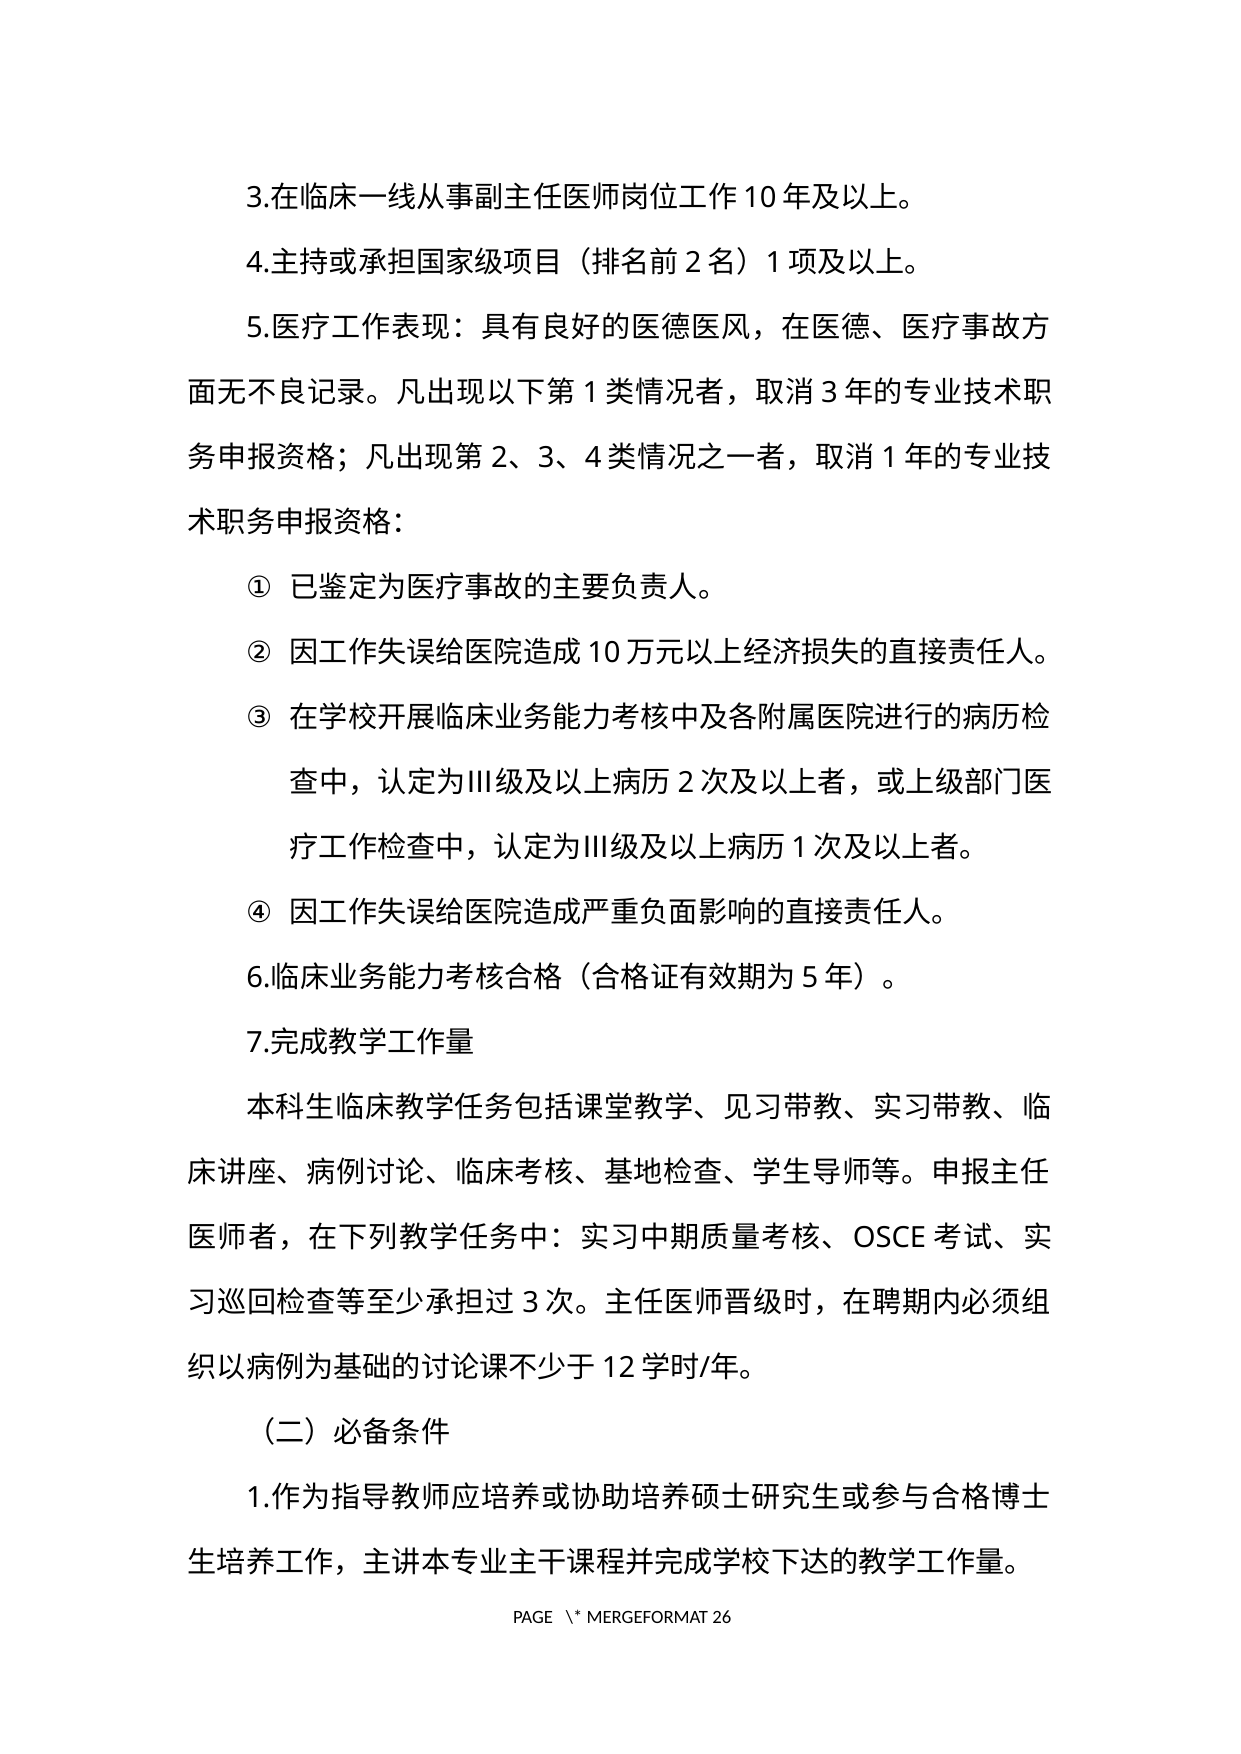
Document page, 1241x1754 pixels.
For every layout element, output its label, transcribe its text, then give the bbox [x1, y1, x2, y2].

text 7.完成教学工作量 [187, 1007, 1053, 1072]
list 已鉴定为医疗事故的主要负责人。 [246, 552, 1053, 617]
text （二）必备条件 [187, 1397, 1053, 1462]
text 5.医疗工作表现：具有良好的医德医风，在医德、医疗事故方面无不良记录。凡出现以下第1类情况者，取消3年的专业技术职务申报资格；凡出现第2、3、4类情况之一者，取消1年的专业技术职务申报资格： [187, 292, 1053, 552]
list 因工作失误给医院造成10万元以上经济损失的直接责任人。 [246, 617, 1053, 682]
list 因工作失误给医院造成严重负面影响的直接责任人。 [246, 877, 1053, 942]
text 1.作为指导教师应培养或协助培养硕士研究生或参与合格博士生培养工作，主讲本专业主干课程并完成学校下达的教学工作量。 [187, 1462, 1053, 1592]
text 3.在临床一线从事副主任医师岗位工作10年及以上。 [187, 162, 1053, 227]
list 在学校开展临床业务能力考核中及各附属医院进行的病历检查中，认定为Ⅲ级及以上病历2次及以上者，或上级部门医疗工作检查中，认定为Ⅲ级及以上病历1次及以上者。 [246, 682, 1053, 877]
text 6.临床业务能力考核合格（合格证有效期为5年）。 [202, 942, 1053, 1007]
text 4.主持或承担国家级项目（排名前2名）1项及以上。 [187, 227, 1053, 292]
text 本科生临床教学任务包括课堂教学、见习带教、实习带教、临床讲座、病例讨论、临床考核、基地检查、学生导师等。申报主任医师者，在下列教学任务中：实习中期质量考核、OSCE考试、实习巡回检查等至少承担过3次。主任医师晋级时，在聘期内必须组织以病例为基础的讨论课不少于12学时/年。 [187, 1072, 1053, 1397]
